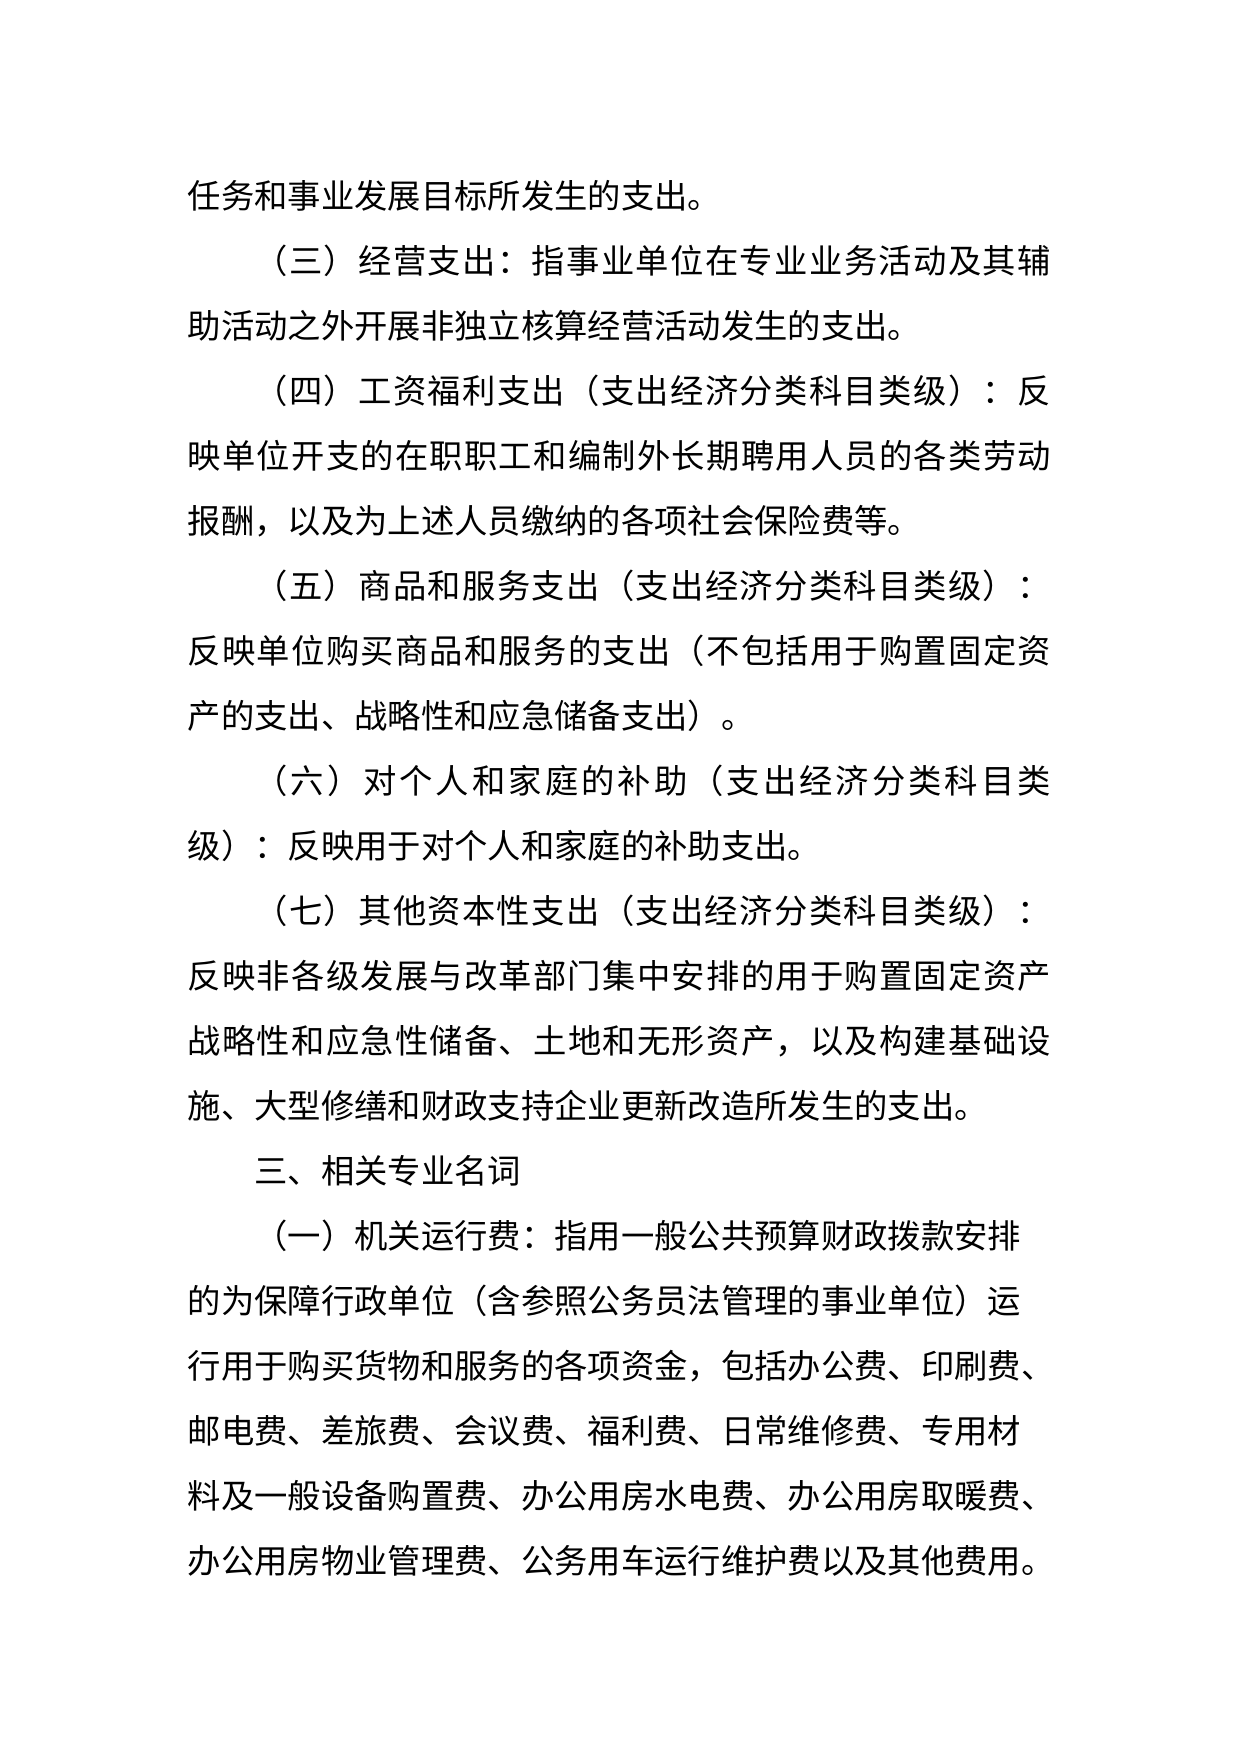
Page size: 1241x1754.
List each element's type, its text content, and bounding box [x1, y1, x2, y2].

text （五）商品和服务支出（支出经济分类科目类级）：反映单位购买商品和服务的支出（不包括用于购置固定资产的支出、战略性和应急储备支出）。 [187, 552, 1053, 747]
text （三）经营支出：指事业单位在专业业务活动及其辅助活动之外开展非独立核算经营活动发生的支出。 [187, 227, 1053, 357]
text （一）机关运行费：指用一般公共预算财政拨款安排的为保障行政单位（含参照公务员法管理的事业单位）运行用于购买货物和服务的各项资金，包括办公费、印刷费、邮电费、差旅费、会议费、福利费、日常维修费、专用材料及一般设备购置费、办公用房水电费、办公用房取暖费、办公用房物业管理费、公务用车运行维护费以及其他费用。 [187, 1202, 1053, 1592]
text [187, 162, 1053, 227]
text （七）其他资本性支出（支出经济分类科目类级）：反映非各级发展与改革部门集中安排的用于购置固定资产、战略性和应急性储备、土地和无形资产，以及构建基础设施、大型修缮和财政支持企业更新改造所发生的支出。 [187, 877, 1053, 1137]
text 三、相关专业名词 [187, 1137, 1053, 1202]
text （四）工资福利支出（支出经济分类科目类级）：反映单位开支的在职职工和编制外长期聘用人员的各类劳动报酬，以及为上述人员缴纳的各项社会保险费等。 [187, 357, 1053, 552]
text （六）对个人和家庭的补助（支出经济分类科目类级）：反映用于对个人和家庭的补助支出。 [187, 747, 1053, 877]
